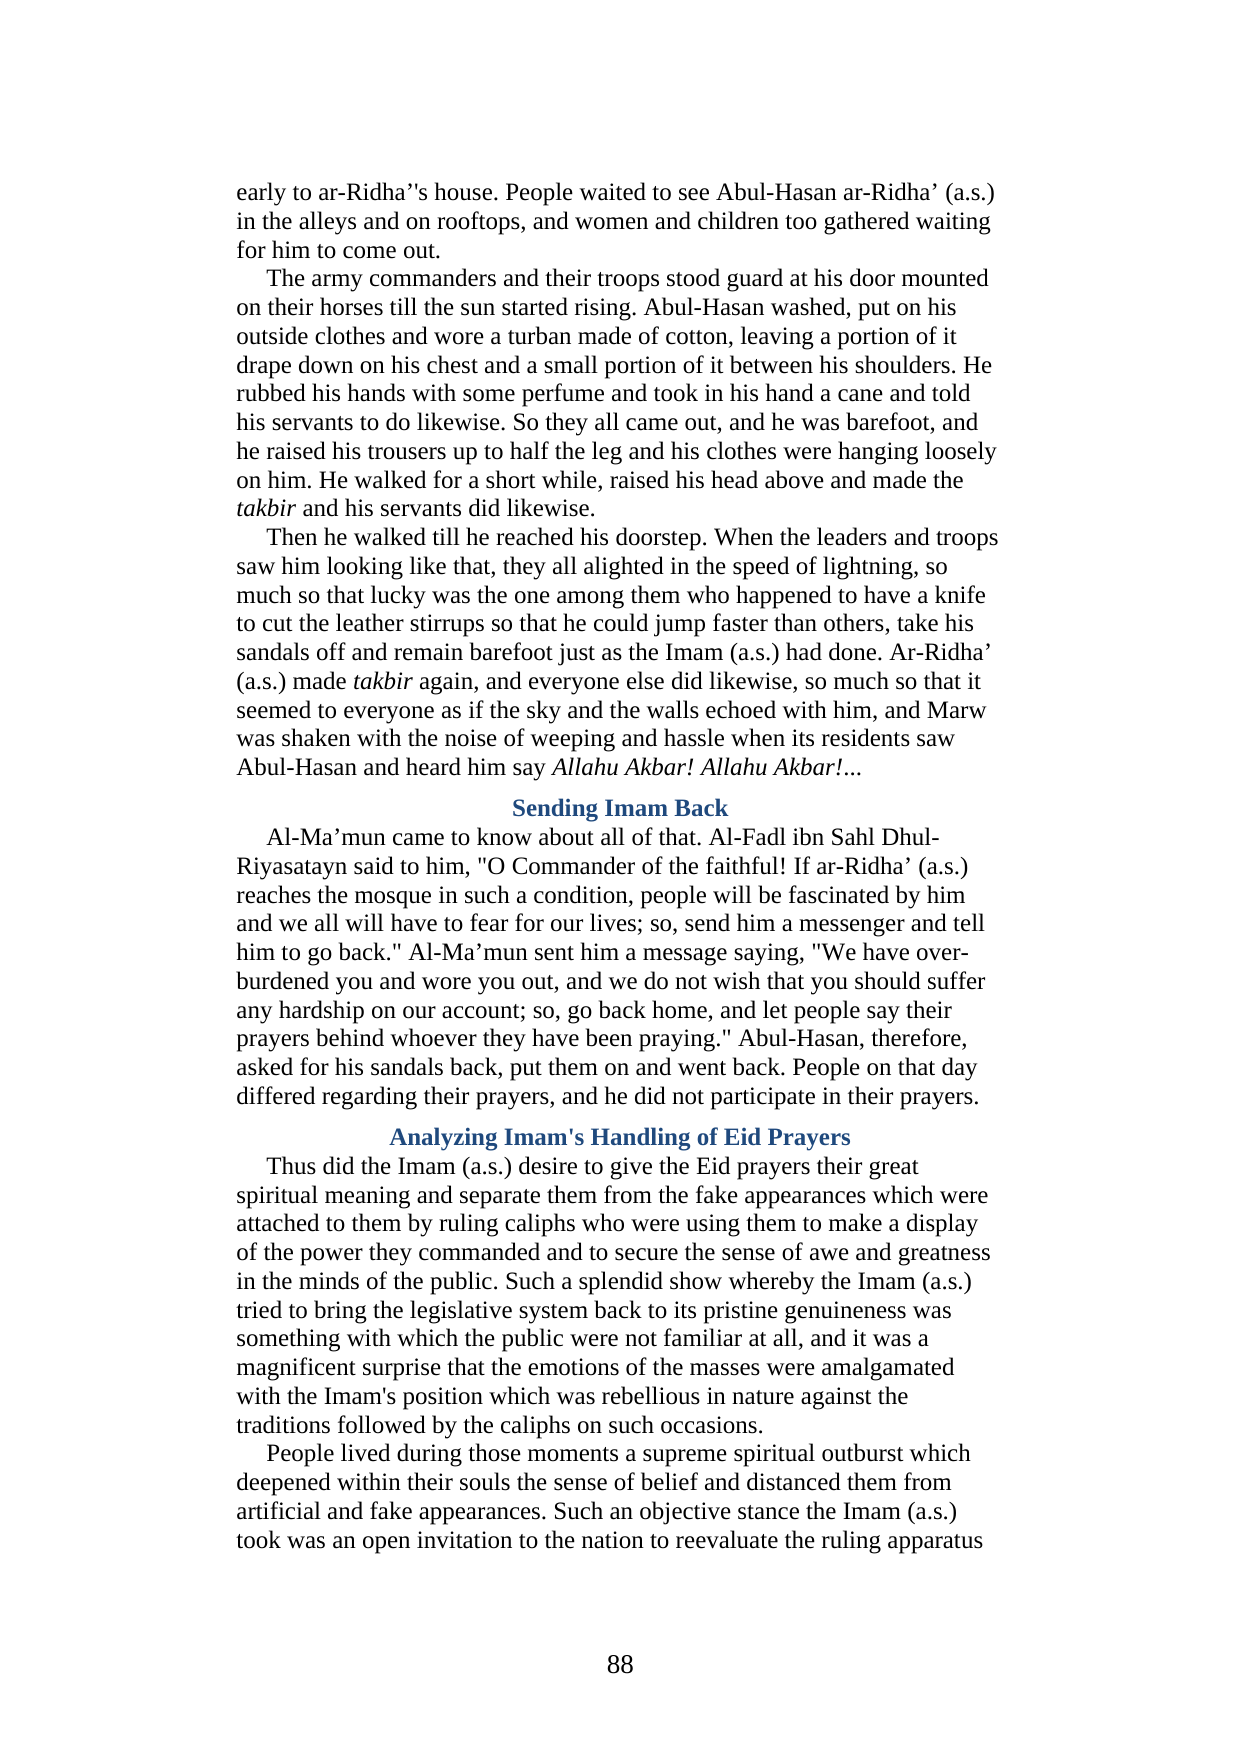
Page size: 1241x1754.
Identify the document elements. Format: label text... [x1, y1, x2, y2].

text People lived during those moments a supreme spiritual outburst which deepened within their souls the sense of belief and distanced them from artificial and fake appearances. Such an objective stance the Imam (a.s.) took was an open invitation to the nation to reevaluate the ruling apparatus [236, 1438, 1004, 1553]
text Al-Ma’mun came to know about all of that. Al-Fadl ibn Sahl Dhul-Riyasatayn said to him, "O Commander of the faithful! If ar-Ridha’ (a.s.) reaches the mosque in such a condition, people will be fascinated by him and we all will have to fear for our lives; so, send him a messenger and tell him to go back." Al-Ma’mun sent him a message saying, "We have over-burdened you and wore you out, and we do not wish that you should suffer any hardship on our account; so, go back home, and let people say their prayers behind whoever they have been praying." Abul-Hasan, therefore, asked for his sandals back, put them on and went back. People on that day differed regarding their prayers, and he did not participate in their prayers. [236, 822, 1004, 1110]
text The army commanders and their troops stood guard at his door mounted on their horses till the sun started rising. Abul-Hasan washed, put on his outside clothes and wore a turban made of cotton, leaving a portion of it drape down on his chest and a small portion of it between his shoulders. He rubbed his hands with some perfume and took in his hand a cane and told his servants to do likewise. So they all came out, and he was barefoot, and he raised his trousers up to half the leg and his clothes were hanging loosely on him. He walked for a short while, raised his head above and made the takbir and his servants did likewise. [236, 263, 1004, 522]
text early to ar-Ridha’'s house. People waited to see Abul-Hasan ar-Ridha’ (a.s.) in the alleys and on rooftops, and women and children too gathered waiting for him to come out. [236, 177, 1004, 263]
subtitle Analyzing Imam's Handling of Eid Prayers [236, 1122, 1004, 1151]
text Thus did the Imam (a.s.) desire to give the Eid prayers their great spiritual meaning and separate them from the fake appearances which were attached to them by ruling caliphs who were using them to make a display of the power they commanded and to secure the sense of awe and greatness in the minds of the public. Such a splendid show whereby the Imam (a.s.) tried to bring the legislative system back to its pristine genuineness was something with which the public were not familiar at all, and it was a magnificent surprise that the emotions of the masses were amalgamated with the Imam's position which was rebellious in nature against the traditions followed by the caliphs on such occasions. [236, 1151, 1004, 1438]
text Then he walked till he reached his doorstep. When the leaders and troops saw him looking like that, they all alighted in the speed of lightning, so much so that lucky was the one among them who happened to have a knife to cut the leather stirrups so that he could jump faster than others, take his sandals off and remain barefoot just as the Imam (a.s.) had done. Ar-Ridha’ (a.s.) made takbir again, and everyone else did likewise, so much so that it seemed to everyone as if the sky and the walls echoed with him, and Marw was shaken with the noise of weeping and hassle when its residents saw Abul-Hasan and heard him say Allahu Akbar! Allahu Akbar!... [236, 522, 1004, 781]
subtitle Sending Imam Back [236, 793, 1004, 822]
